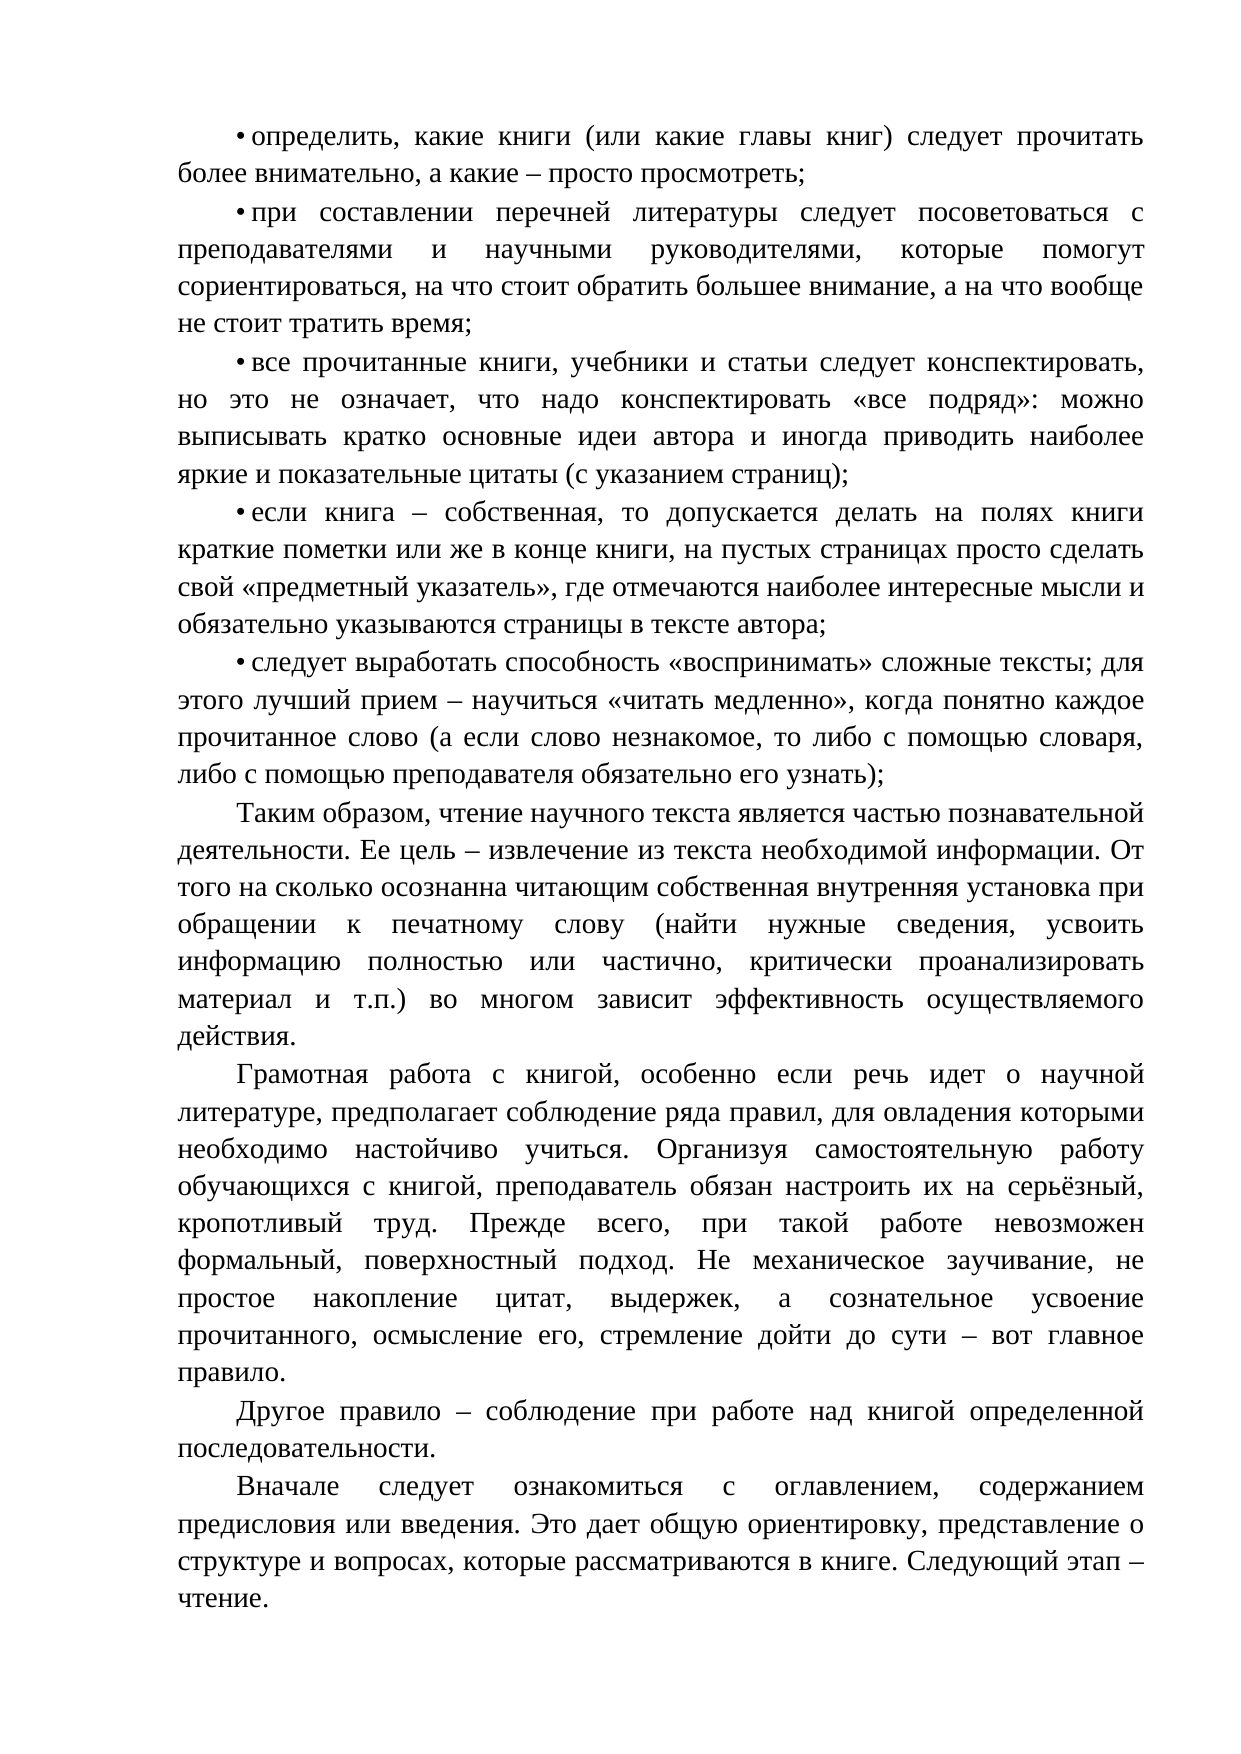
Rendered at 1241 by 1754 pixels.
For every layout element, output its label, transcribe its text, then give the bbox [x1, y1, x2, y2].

list следует выработать способность «воспринимать» сложные тексты; для этого лучший прием – научиться «читать медленно», когда понятно каждое прочитанное слово (а если слово незнакомое, то либо с помощью словаря, либо с помощью преподавателя обязательно его узнать); [177, 644, 1145, 790]
text Грамотная работа с книгой, особенно если речь идет о научной литературе, предполагает соблюдение ряда правил, для овладения которыми необходимо настойчиво учиться. Организуя самостоятельную работу обучающихся с книгой, преподаватель обязан настроить их на серьёзный, кропотливый труд. Прежде всего, при такой работе невозможен формальный, поверхностный подход. Не механическое заучивание, не простое накопление цитат, выдержек, а сознательное усвоение прочитанного, осмысление его, стремление дойти до сути – вот главное правило. [177, 1057, 1145, 1388]
text Таким образом, чтение научного текста является частью познавательной деятельности. Ее цель – извлечение из текста необходимой информации. От того на сколько осознанна читающим собственная внутренняя установка при обращении к печатному слову (найти нужные сведения, усвоить информацию полностью или частично, критически проанализировать материал и т.п.) во многом зависит эффективность осуществляемого действия. [177, 795, 1145, 1051]
text Другое правило – соблюдение при работе над книгой определенной последовательности. [177, 1393, 1145, 1463]
list все прочитанные книги, учебники и статьи следует конспектировать, но это не означает, что надо конспектировать «все подряд»: можно выписывать кратко основные идеи автора и иногда приводить наиболее яркие и показательные цитаты (с указанием страниц); [177, 344, 1145, 489]
text Вначале следует ознакомиться с оглавлением, содержанием предисловия или введения. Это дает общую ориентировку, представление о структуре и вопросах, которые рассматриваются в книге. Следующий этап – чтение. [177, 1468, 1145, 1614]
list определить, какие книги (или какие главы книг) следует прочитать более внимательно, а какие – просто просмотреть; [177, 118, 1145, 189]
list если книга – собственная, то допускается делать на полях книги краткие пометки или же в конце книги, на пустых страницах просто сделать свой «предметный указатель», где отмечаются наиболее интересные мысли и обязательно указываются страницы в тексте автора; [177, 494, 1145, 639]
list при составлении перечней литературы следует посоветоваться с преподавателями и научными руководителями, которые помогут сориентироваться, на что стоит обратить большее внимание, а на что вообще не стоит тратить время; [177, 194, 1145, 339]
